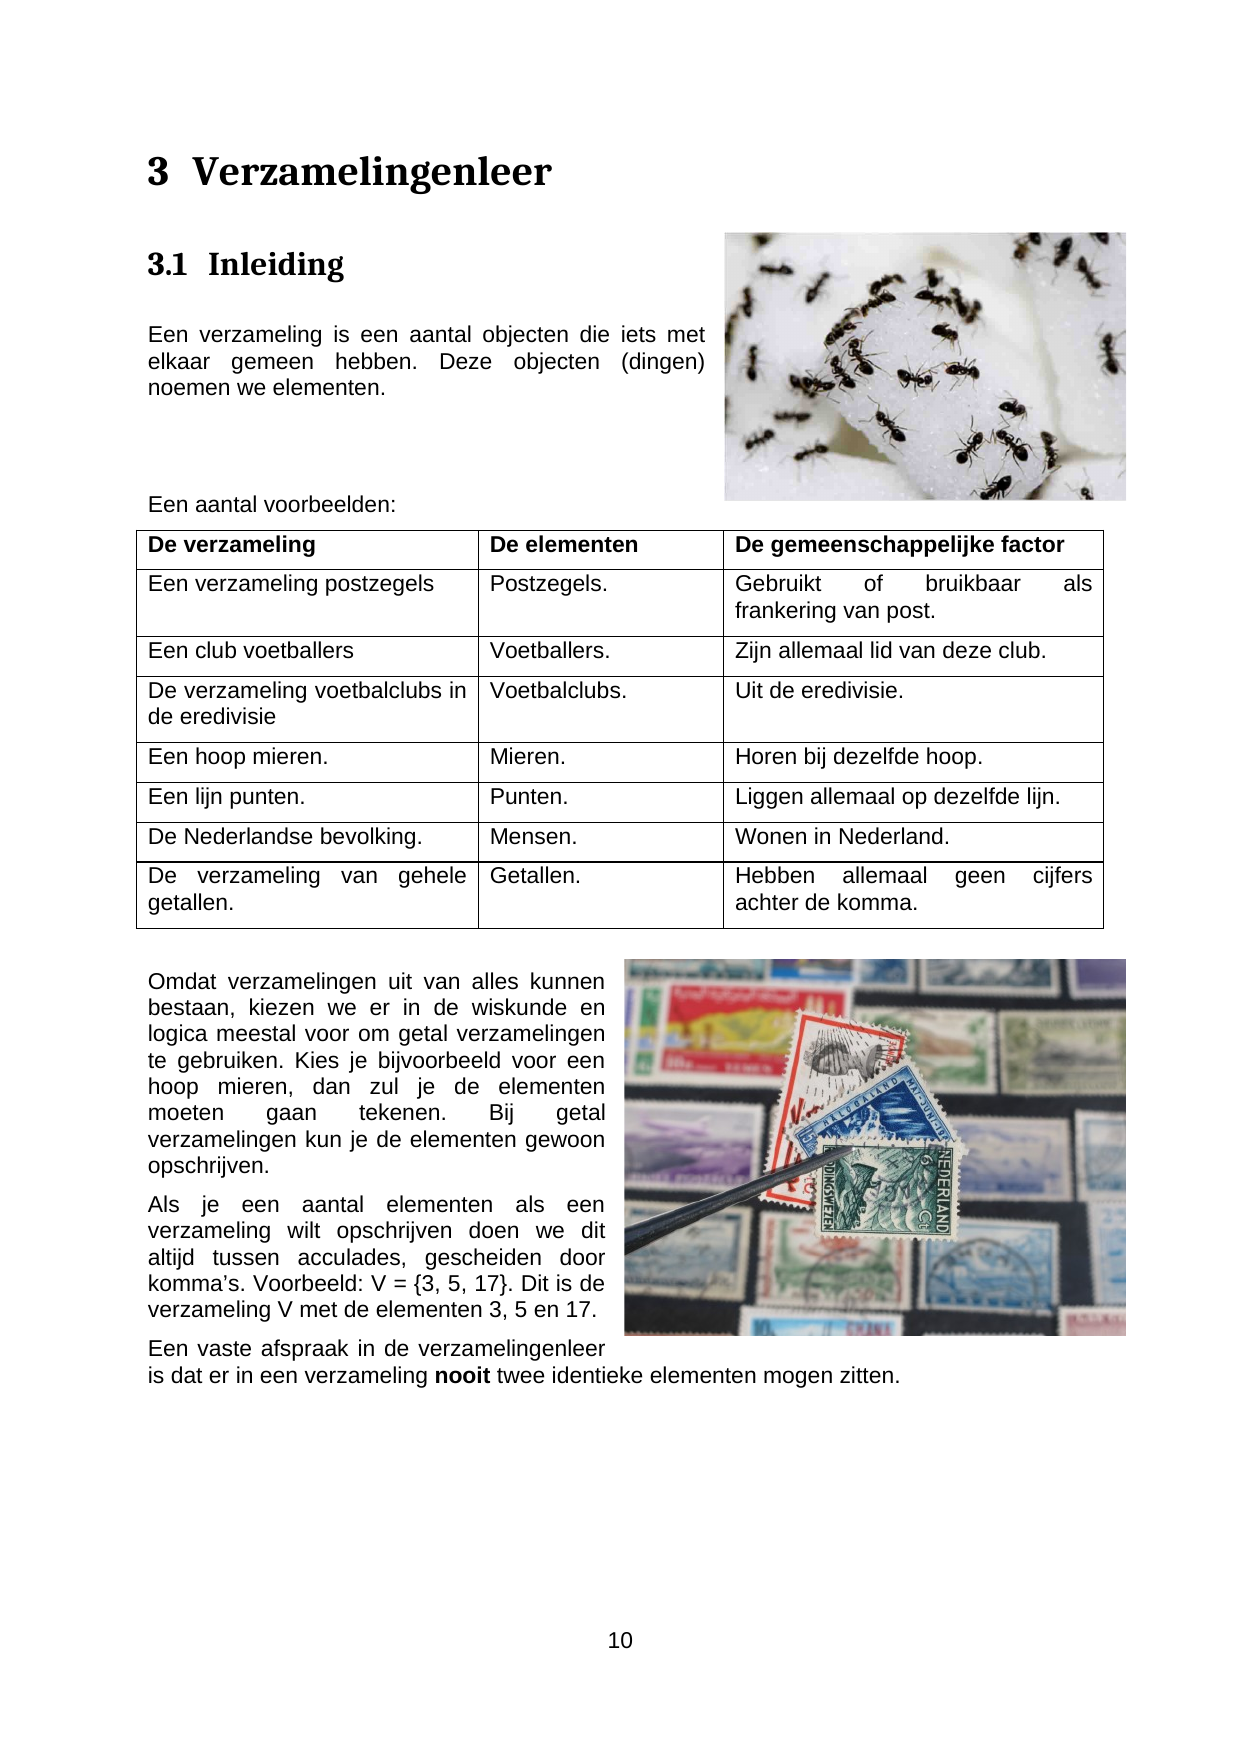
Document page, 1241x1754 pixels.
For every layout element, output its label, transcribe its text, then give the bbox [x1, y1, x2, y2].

table_cell Een verzameling postzegels [137, 570, 478, 636]
text Een vaste afspraak in de verzamelingenleer is dat er in een verzameling nooit twee identieke elementen mogen zitten. [148, 1335, 1093, 1388]
table_cell Liggen allemaal op dezelfde lijn. [724, 783, 1103, 822]
table_cell Punten. [479, 783, 723, 822]
table_cell Getallen. [479, 863, 723, 928]
table_cell Voetbalclubs. [479, 677, 723, 742]
text Een aantal voorbeelden: [148, 491, 1093, 517]
table_cell De verzameling voetbalclubs in de eredivisie [137, 677, 478, 742]
table_cell Een hoop mieren. [137, 743, 478, 782]
subtitle Verzamelingenleer [148, 148, 1093, 196]
subtitle Inleiding [148, 246, 724, 284]
text Omdat verzamelingen uit van alles kunnen bestaan, kiezen we er in de wiskunde en logica meestal voor om getal verzamelingen te gebruiken. Kies je bijvoorbeeld voor een hoop mieren, dan zul je de elementen moeten gaan tekenen. Bij getal verzamelingen kun je de elementen gewoon opschrijven. [148, 968, 624, 1178]
table_cell Mieren. [479, 743, 723, 782]
table_header De elementen [479, 531, 723, 569]
text Als je een aantal elementen als een verzameling wilt opschrijven doen we dit altijd tussen acculades, gescheiden door komma’s. Voorbeeld: V = {3, 5, 17}. Dit is de verzameling V met de elementen 3, 5 en 17. [148, 1191, 624, 1323]
table_cell Gebruikt of bruikbaar als frankering van post. [724, 570, 1103, 636]
table_header De verzameling [137, 531, 478, 569]
table_cell Postzegels. [479, 570, 723, 636]
picture [724, 232, 1127, 501]
table_cell Zijn allemaal lid van deze club. [724, 637, 1103, 676]
table_cell Een lijn punten. [137, 783, 478, 822]
table_cell De verzameling van gehele getallen. [137, 863, 478, 928]
table_cell Horen bij dezelfde hoop. [724, 743, 1103, 782]
text Een verzameling is een aantal objecten die iets met elkaar gemeen hebben. Deze objecten (dingen) noemen we elementen. [148, 321, 724, 400]
table_cell Een club voetballers [137, 637, 478, 676]
picture [624, 959, 1126, 1336]
table_cell Hebben allemaal geen cijfers achter de komma. [724, 863, 1103, 928]
table_cell Uit de eredivisie. [724, 677, 1103, 742]
table_cell Voetballers. [479, 637, 723, 676]
table_cell Wonen in Nederland. [724, 823, 1103, 861]
table_cell Mensen. [479, 823, 723, 861]
table_cell De Nederlandse bevolking. [137, 823, 478, 861]
table_header De gemeenschappelijke factor [724, 531, 1103, 569]
